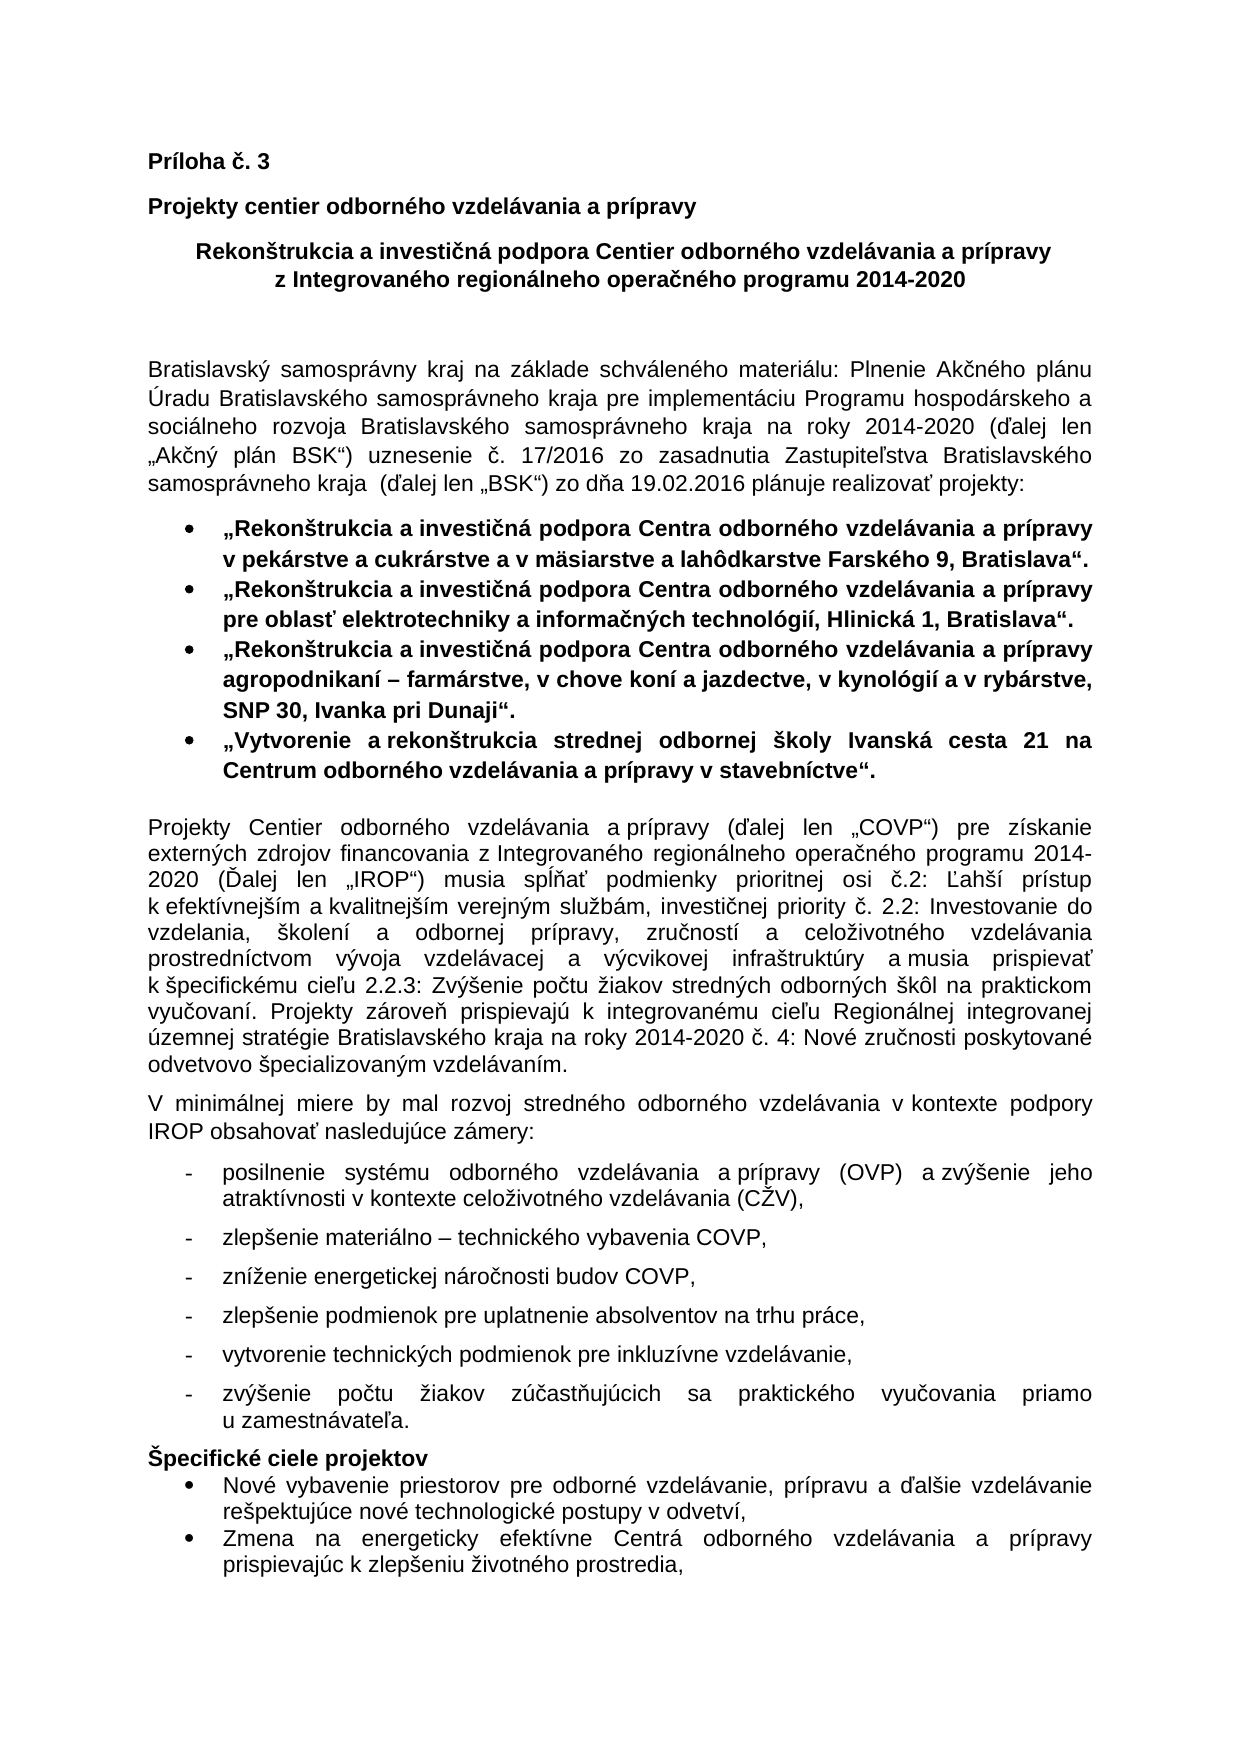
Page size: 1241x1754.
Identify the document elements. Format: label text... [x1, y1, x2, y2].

text Príloha č. 3 [148, 148, 1093, 174]
list zlepšenie materiálno – technického vybavenia COVP, [185, 1224, 1093, 1251]
list vytvorenie technických podmienok pre inkluzívne vzdelávanie, [185, 1341, 1093, 1368]
list zlepšenie podmienok pre uplatnenie absolventov na trhu práce, [185, 1302, 1093, 1329]
list Zmena na energeticky efektívne Centrá odborného vzdelávania a prípravy prispievajúc k zlepšeniu životného prostredia, [185, 1524, 1093, 1577]
list „Rekonštrukcia a investičná podpora Centra odborného vzdelávania a prípravy pre oblasť elektrotechniky a informačných technológií, Hlinická 1, Bratislava“. [185, 576, 1093, 632]
list „Vytvorenie a rekonštrukcia strednej odbornej školy Ivanská cesta 21 na Centrum odborného vzdelávania a prípravy v stavebníctve“. [185, 727, 1093, 783]
text V minimálnej miere by mal rozvoj stredného odborného vzdelávania v kontexte podpory IROP obsahovať nasledujúce zámery: [148, 1089, 1093, 1144]
text Projekty centier odborného vzdelávania a prípravy [148, 193, 1093, 219]
list „Rekonštrukcia a investičná podpora Centra odborného vzdelávania a prípravy agropodnikaní – farmárstve, v chove koní a jazdectve, v kynológií a v rybárstve, SNP 30, Ivanka pri Dunaji“. [185, 636, 1093, 723]
list zvýšenie počtu žiakov zúčastňujúcich sa praktického vyučovania priamo u zamestnávateľa. [185, 1380, 1093, 1433]
list posilnenie systému odborného vzdelávania a prípravy (OVP) a zvýšenie jeho atraktívnosti v kontexte celoživotného vzdelávania (CŽV), [185, 1159, 1093, 1212]
text Projekty Centier odborného vzdelávania a prípravy (ďalej len „COVP“) pre získanie externých zdrojov financovania z Integrovaného regionálneho operačného programu 2014-2020 (Ďalej len „IROP“) musia spĺňať podmienky prioritnej osi č.2: Ľahší prístup k efektívnejším a kvalitnejším verejným službám, investičnej priority č. 2.2: Investovanie do vzdelania, školení a odbornej prípravy, zručností a celoživotného vzdelávania prostredníctvom vývoja vzdelávacej a výcvikovej infraštruktúry a musia prispievať k špecifickému cieľu 2.2.3: Zvýšenie počtu žiakov stredných odborných škôl na praktickom vyučovaní. Projekty zároveň prispievajú k integrovanému cieľu Regionálnej integrovanej územnej stratégie Bratislavského kraja na roky 2014-2020 č. 4: Nové zručnosti poskytované odvetvovo špecializovaným vzdelávaním. [148, 813, 1093, 1077]
text Špecifické ciele projektov [148, 1445, 1093, 1472]
text Bratislavský samosprávny kraj na základe schváleného materiálu: Plnenie Akčného plánu Úradu Bratislavského samosprávneho kraja pre implementáciu Programu hospodárskeho a sociálneho rozvoja Bratislavského samosprávneho kraja na roky 2014-2020 (ďalej len „Akčný plán BSK“) uznesenie č. 17/2016 zo zasadnutia Zastupiteľstva Bratislavského samosprávneho kraja (ďalej len „BSK“) zo dňa 19.02.2016 plánuje realizovať projekty: [148, 356, 1093, 497]
list Nové vybavenie priestorov pre odborné vzdelávanie, prípravu a ďalšie vzdelávanie rešpektujúce nové technologické postupy v odvetví, [185, 1472, 1093, 1524]
text Rekonštrukcia a investičná podpora Centier odborného vzdelávania a prípravy z Integrovaného regionálneho operačného programu 2014-2020 [148, 238, 1093, 293]
list „Rekonštrukcia a investičná podpora Centra odborného vzdelávania a prípravy v pekárstve a cukrárstve a v mäsiarstve a lahôdkarstve Farského 9, Bratislava“. [185, 515, 1093, 572]
list zníženie energetickej náročnosti budov COVP, [185, 1263, 1093, 1290]
